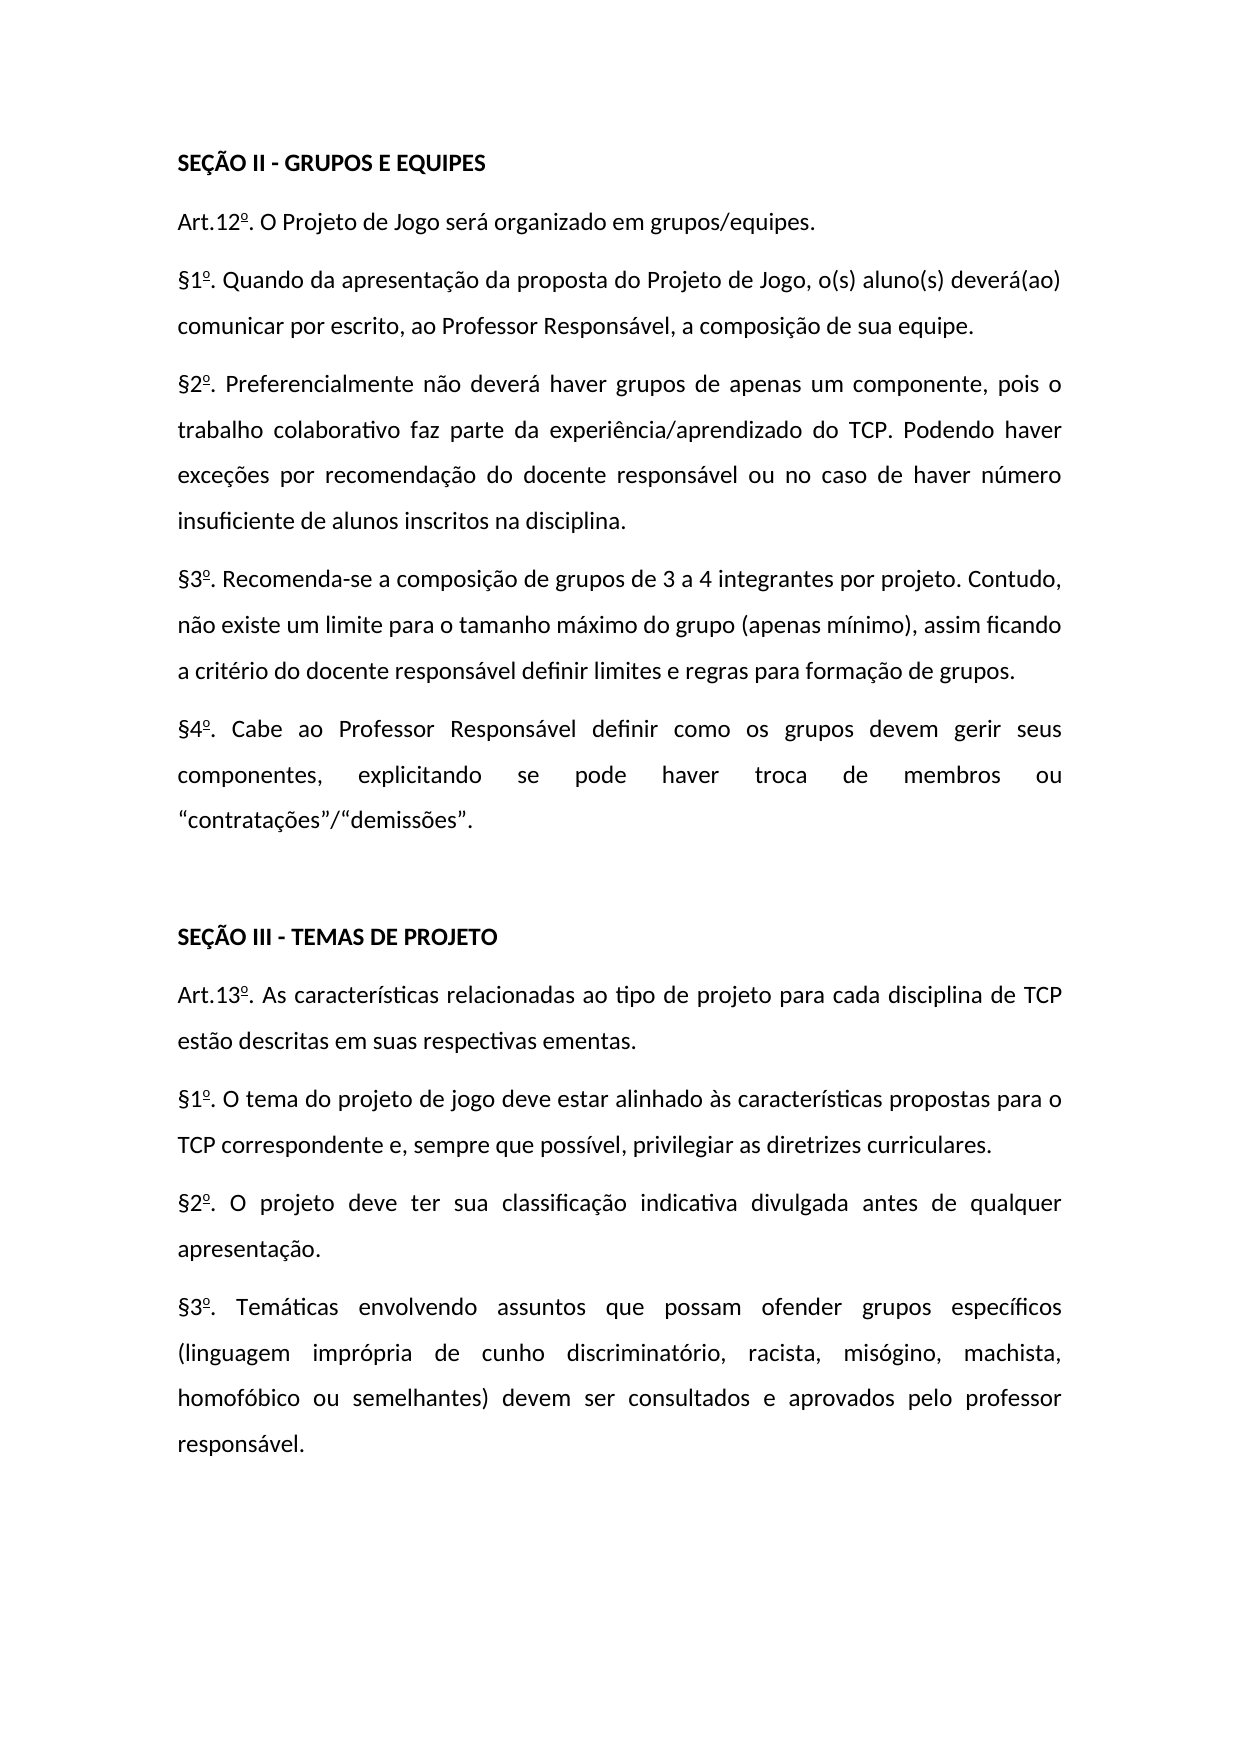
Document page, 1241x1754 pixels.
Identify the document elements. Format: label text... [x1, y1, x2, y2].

text Art.12o. O Projeto de Jogo será organizado em grupos/equipes. [177, 206, 1063, 236]
text §2o. Preferencialmente não deverá haver grupos de apenas um componente, pois o trabalho colaborativo faz parte da experiência/aprendizado do TCP. Podendo haver exceções por recomendação do docente responsável ou no caso de haver número insuficiente de alunos inscritos na disciplina. [177, 368, 1063, 536]
text §1o. Quando da apresentação da proposta do Projeto de Jogo, o(s) aluno(s) deverá(ao) comunicar por escrito, ao Professor Responsável, a composição de sua equipe. [177, 264, 1063, 340]
text §2o. O projeto deve ter sua classificação indicativa divulgada antes de qualquer apresentação. [177, 1187, 1063, 1263]
text §1o. O tema do projeto de jogo deve estar alinhado às características propostas para o TCP correspondente e, sempre que possível, privilegiar as diretrizes curriculares. [177, 1083, 1063, 1159]
text §3o. Recomenda-se a composição de grupos de 3 a 4 integrantes por projeto. Contudo, não existe um limite para o tamanho máximo do grupo (apenas mínimo), assim ficando a critério do docente responsável definir limites e regras para formação de grupos. [177, 563, 1063, 685]
text SEÇÃO II - GRUPOS E EQUIPES [177, 148, 1063, 178]
text §4o. Cabe ao Professor Responsável definir como os grupos devem gerir seus componentes, explicitando se pode haver troca de membros ou “contratações”/“demissões”. [177, 713, 1063, 835]
text SEÇÃO III - TEMAS DE PROJETO [177, 921, 1063, 952]
text §3o. Temáticas envolvendo assuntos que possam ofender grupos específicos (linguagem imprópria de cunho discriminatório, racista, misógino, machista, homofóbico ou semelhantes) devem ser consultados e aprovados pelo professor responsável. [177, 1291, 1063, 1459]
text Art.13o. As características relacionadas ao tipo de projeto para cada disciplina de TCP estão descritas em suas respectivas ementas. [177, 979, 1063, 1056]
